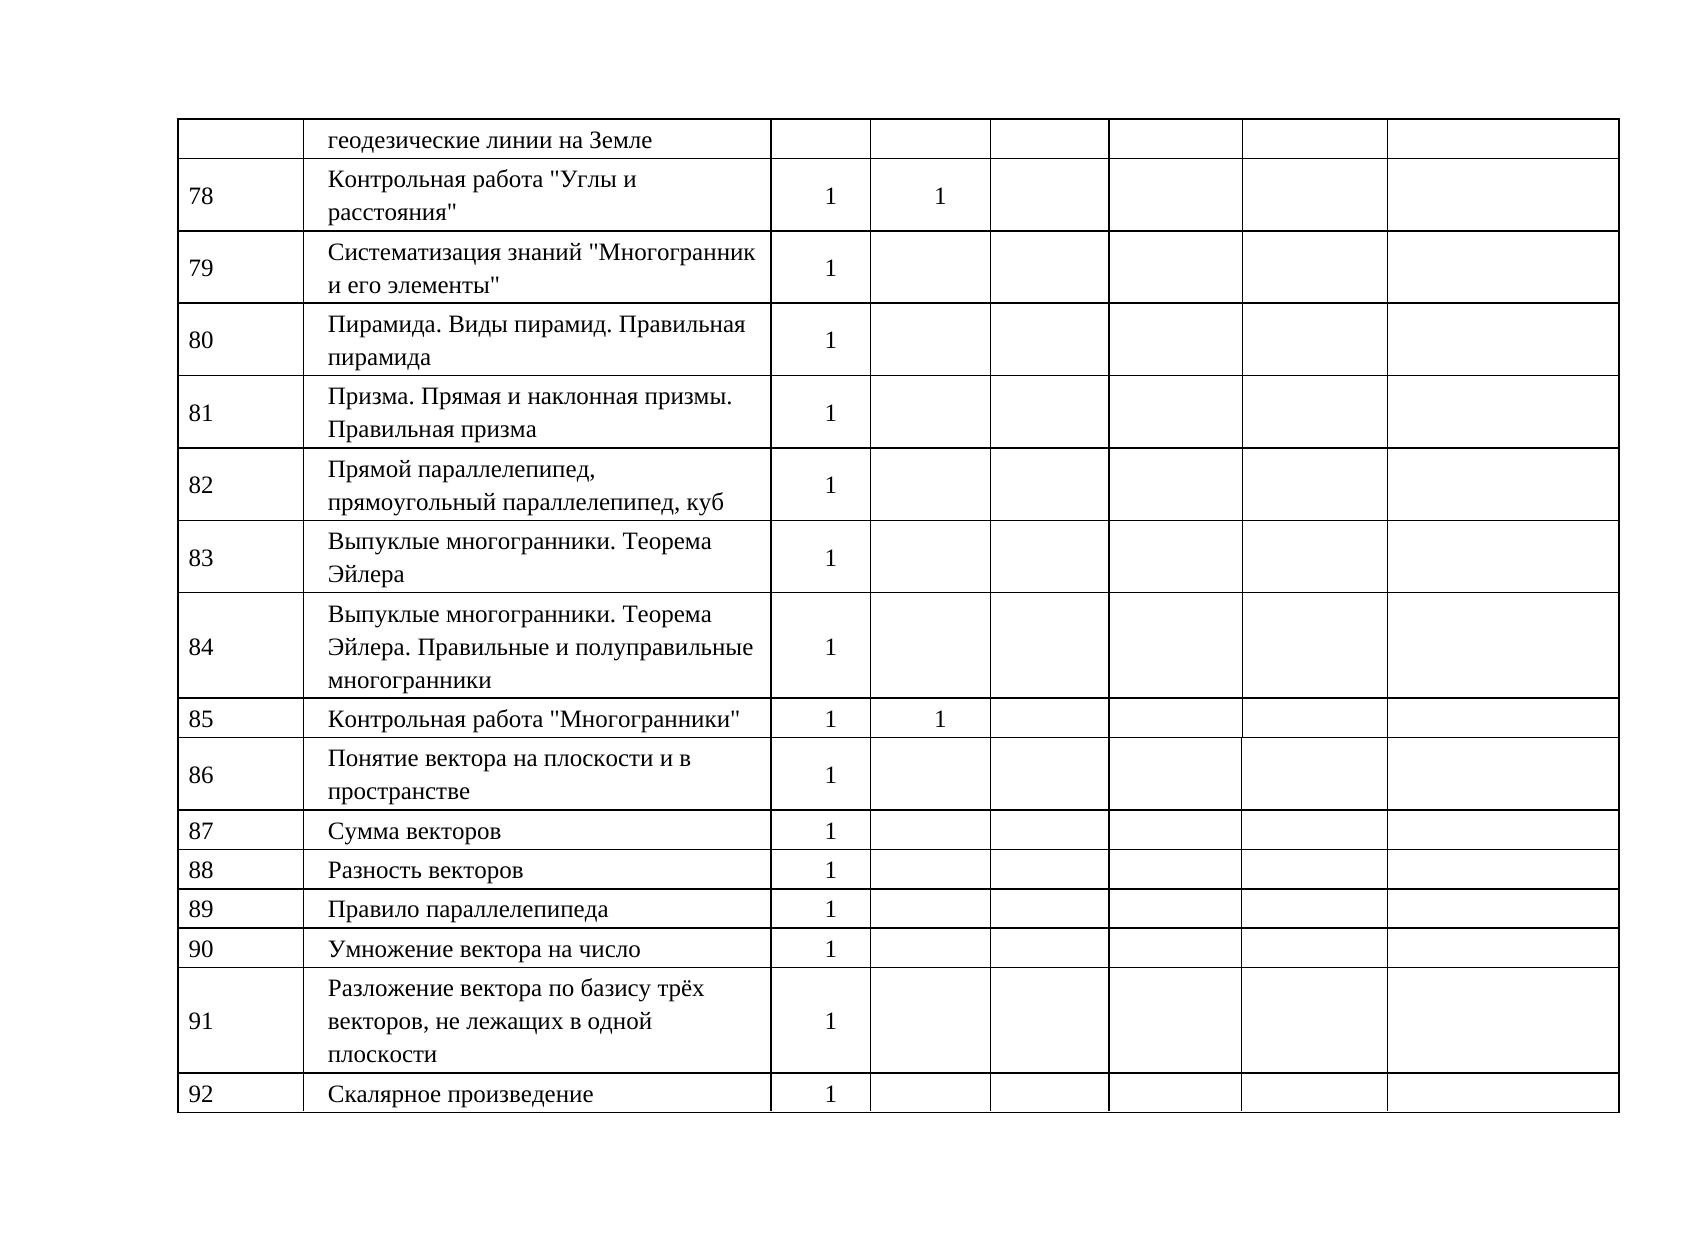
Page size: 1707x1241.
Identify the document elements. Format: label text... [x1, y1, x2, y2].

table_cell [991, 593, 1108, 697]
table_cell [871, 811, 990, 848]
table_cell [991, 699, 1108, 737]
table_cell 1 [772, 738, 870, 809]
table_cell [1388, 232, 1618, 302]
table_cell [1388, 738, 1618, 809]
table_cell [1388, 968, 1618, 1072]
table_cell 91 [179, 968, 303, 1072]
table_cell [1388, 811, 1618, 848]
table_cell Разность векторов [304, 850, 770, 888]
table_cell Прямой параллелепипед, прямоугольный параллелепипед, куб [304, 449, 770, 519]
table_cell 83 [179, 521, 303, 592]
table_cell [1243, 120, 1387, 157]
table_cell [1388, 159, 1618, 230]
table_cell [1388, 850, 1618, 888]
table_cell [1243, 376, 1387, 447]
table_cell Контрольная работа "Углы и расстояния" [304, 159, 770, 230]
table_cell 1 [772, 159, 870, 230]
table_cell [1110, 738, 1241, 809]
table_cell 1 [772, 929, 870, 967]
table_cell [1110, 232, 1242, 302]
table_cell 89 [179, 890, 303, 927]
table_cell [1110, 1074, 1241, 1111]
table_cell [1110, 811, 1241, 848]
table_cell [991, 304, 1108, 375]
table_cell [871, 738, 990, 809]
table_cell [871, 929, 990, 967]
table_cell [1243, 304, 1387, 375]
table_cell [1388, 699, 1618, 737]
table_cell [1243, 593, 1387, 697]
table_cell 88 [179, 850, 303, 888]
table_cell [1110, 159, 1242, 230]
table_cell [871, 890, 990, 927]
table_cell [1110, 929, 1241, 967]
table_cell 79 [179, 232, 303, 302]
table_cell [1388, 304, 1618, 375]
table_cell [1242, 929, 1387, 967]
table_cell 1 [772, 1074, 870, 1111]
table_cell [991, 929, 1108, 967]
table_cell [1243, 521, 1387, 592]
table_cell [991, 850, 1108, 888]
table_cell [991, 968, 1108, 1072]
table_cell 1 [772, 811, 870, 848]
table_cell [1388, 890, 1618, 927]
table_cell 1 [772, 890, 870, 927]
table_cell [1243, 232, 1387, 302]
table_cell 1 [772, 376, 870, 447]
table_cell [991, 232, 1108, 302]
table_cell [871, 521, 990, 592]
table_cell [991, 449, 1108, 519]
table_cell 78 [179, 159, 303, 230]
table_cell 77 [179, 120, 303, 157]
table_cell 90 [179, 929, 303, 967]
table_cell [991, 1074, 1108, 1111]
table_cell 1 [772, 593, 870, 697]
table_cell [1243, 159, 1387, 230]
table_cell [871, 1074, 990, 1111]
table_cell 1 [772, 521, 870, 592]
table_cell [1110, 120, 1242, 157]
table_cell 1 [772, 232, 870, 302]
table_cell Выпуклые многогранники. Теорема Эйлера. Правильные и полуправильные многогранники [304, 593, 770, 697]
table_cell [991, 890, 1108, 927]
table_cell 1 [772, 120, 870, 157]
table_cell 1 [871, 699, 990, 737]
table_cell [1110, 376, 1242, 447]
table_cell [871, 120, 990, 157]
table_cell [1242, 850, 1387, 888]
table_cell [1110, 968, 1241, 1072]
table_cell Систематизация знаний "Многогранник и его элементы" [304, 232, 770, 302]
table_cell 84 [179, 593, 303, 697]
table_cell [991, 376, 1108, 447]
table_cell [1110, 521, 1242, 592]
table_cell [871, 968, 990, 1072]
table_cell [1242, 811, 1387, 848]
table_cell [991, 811, 1108, 848]
table_cell [1242, 1074, 1387, 1111]
table_cell [1110, 449, 1242, 519]
table_cell 87 [179, 811, 303, 848]
table_cell 80 [179, 304, 303, 375]
table_cell Пирамида. Виды пирамид. Правильная пирамида [304, 304, 770, 375]
table_cell [871, 449, 990, 519]
table_cell [1110, 890, 1241, 927]
table_cell 1 [772, 850, 870, 888]
table_cell [1242, 968, 1387, 1072]
table_cell 1 [772, 304, 870, 375]
table_cell [1242, 890, 1387, 927]
table_cell Контрольная работа "Многогранники" [304, 699, 770, 737]
table_cell 82 [179, 449, 303, 519]
table_cell [1388, 120, 1618, 157]
table_cell [991, 120, 1108, 157]
table_cell [1388, 376, 1618, 447]
table_cell Призма. Прямая и наклонная призмы. Правильная призма [304, 376, 770, 447]
table_cell [1243, 449, 1387, 519]
table_cell [1388, 929, 1618, 967]
table_cell [1388, 1074, 1618, 1111]
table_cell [304, 120, 770, 157]
table_cell [871, 850, 990, 888]
table_cell 85 [179, 699, 303, 737]
table_cell [1388, 521, 1618, 592]
table_cell [871, 232, 990, 302]
table_cell Умножение вектора на число [304, 929, 770, 967]
table_cell 81 [179, 376, 303, 447]
table_cell Выпуклые многогранники. Теорема Эйлера [304, 521, 770, 592]
table_cell [991, 738, 1108, 809]
table_cell [1242, 738, 1387, 809]
table_cell [1388, 593, 1618, 697]
table_cell [871, 376, 990, 447]
table_cell 86 [179, 738, 303, 809]
table_cell Скалярное произведение [304, 1074, 770, 1111]
table_cell 1 [772, 968, 870, 1072]
table_cell 1 [871, 159, 990, 230]
table_cell Сумма векторов [304, 811, 770, 848]
table_cell [991, 159, 1108, 230]
table_cell [871, 304, 990, 375]
table_cell [871, 593, 990, 697]
table_cell [1110, 850, 1241, 888]
table_cell 1 [772, 699, 870, 737]
table_cell Понятие вектора на плоскости и в пространстве [304, 738, 770, 809]
table_cell 92 [179, 1074, 303, 1111]
table_cell Разложение вектора по базису трёх векторов, не лежащих в одной плоскости [304, 968, 770, 1072]
table_cell [1388, 449, 1618, 519]
table_cell 1 [772, 449, 870, 519]
table_cell Правило параллелепипеда [304, 890, 770, 927]
table_cell [1110, 699, 1242, 737]
table_cell [1110, 304, 1242, 375]
table_cell [1110, 593, 1242, 697]
table_cell [991, 521, 1108, 592]
table_cell [1243, 699, 1387, 737]
